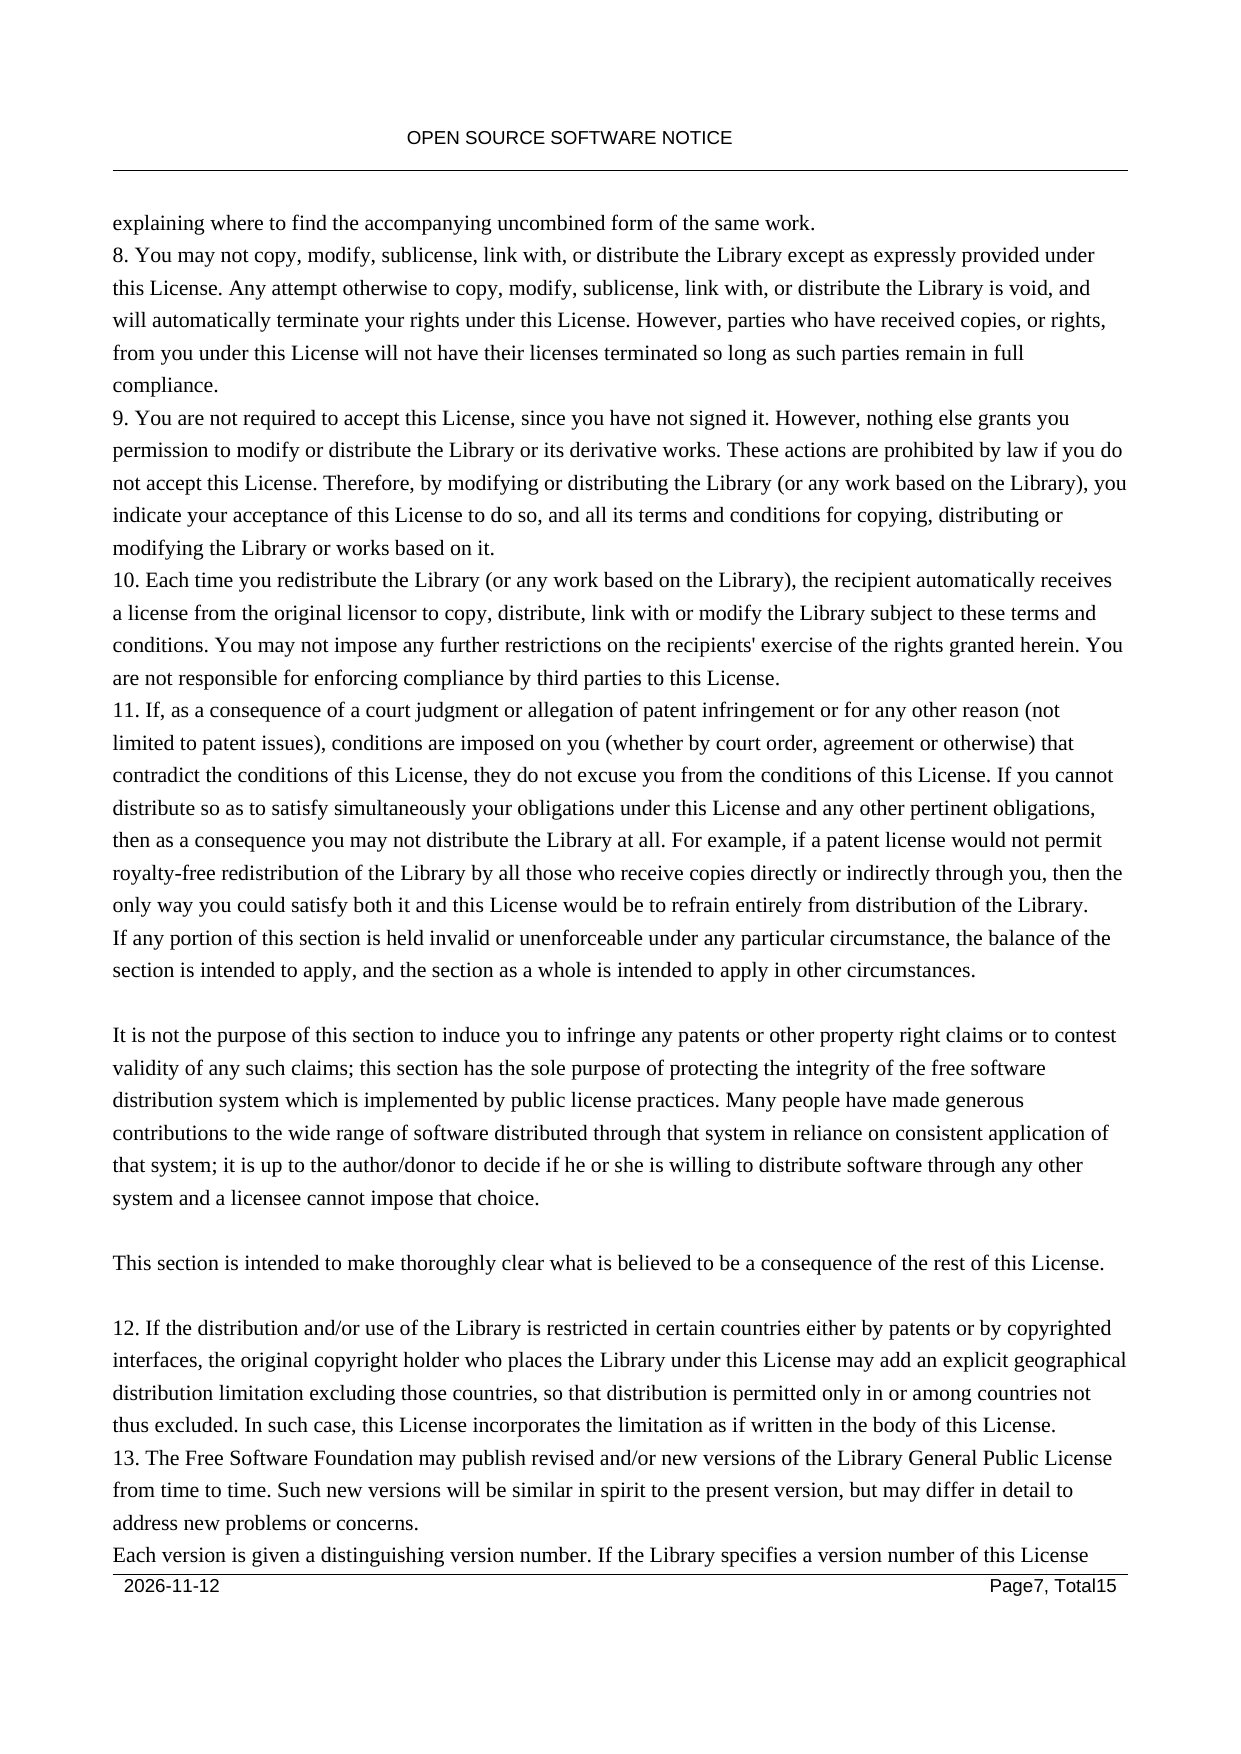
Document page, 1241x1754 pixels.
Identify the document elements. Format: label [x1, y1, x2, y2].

text [112, 206, 1128, 1571]
